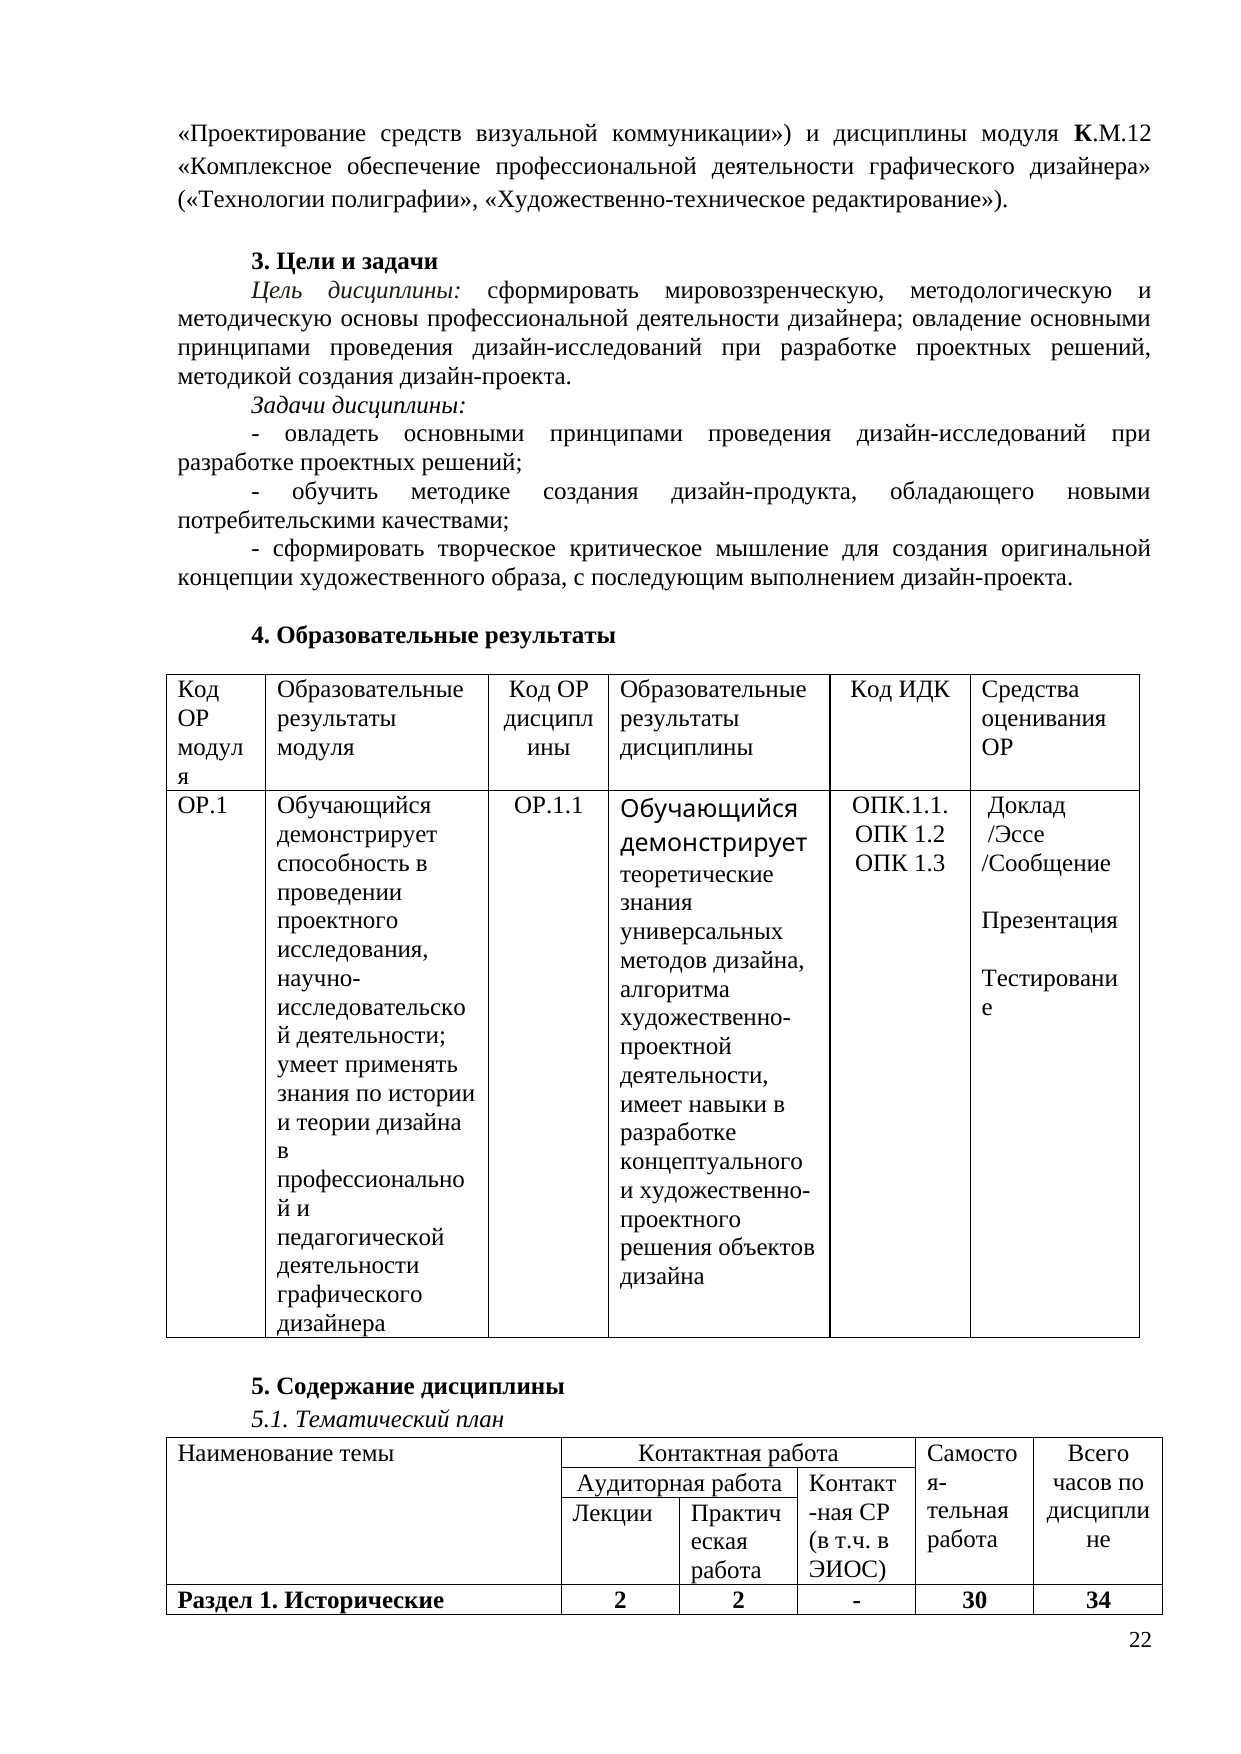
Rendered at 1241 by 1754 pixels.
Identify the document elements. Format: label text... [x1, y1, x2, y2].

table_header Код ОР модуля [167, 675, 265, 789]
table_cell Лекции [562, 1498, 679, 1584]
text - обучить методике создания дизайн-продукта, обладающего новыми потребительскими качествами; [177, 476, 1152, 533]
text - овладеть основными принципами проведения дизайн-исследований при разработке проектных решений; [177, 418, 1152, 476]
table_header Контактная работа [562, 1438, 915, 1467]
table_cell - [798, 1585, 915, 1614]
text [177, 118, 1152, 213]
table_header Всего часов по дисциплине [1034, 1438, 1162, 1584]
table_cell 34 [1034, 1585, 1162, 1614]
table_header Образовательные результаты дисциплины [609, 675, 829, 789]
table_cell ОПК.1.1. ОПК 1.2 ОПК 1.3 [831, 791, 970, 1337]
text 3. Цели и задачи [177, 246, 1152, 275]
text 5. Содержание дисциплины [177, 1371, 1152, 1400]
table_header Самостоя-тельная работа [916, 1438, 1033, 1584]
table_cell ОР.1.1 [489, 791, 608, 1337]
table_header Образовательные результаты модуля [266, 675, 488, 789]
table_cell Практическая работа [680, 1498, 797, 1584]
table_cell 2 [680, 1585, 797, 1614]
text 4. Образовательные результаты [177, 620, 1152, 648]
text 5.1. Тематический план [177, 1404, 1152, 1433]
table_cell Контакт-ная СР (в т.ч. в ЭИОС) [798, 1468, 915, 1584]
table_header Средства оценивания ОР [971, 675, 1139, 789]
table_cell 2 [562, 1585, 679, 1614]
table_cell ОР.1 [167, 791, 265, 1337]
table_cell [167, 1585, 561, 1614]
table_header Код ОР дисциплины [489, 675, 608, 789]
table_header Наименование темы [167, 1438, 561, 1584]
table_cell Аудиторная работа [562, 1468, 797, 1497]
table_cell Доклад /Эссе /Сообщение Презентация Тестирование [971, 791, 1139, 1337]
table_cell Обучающийся демонстрирует способность в проведении проектного исследования, научно-исследовательской деятельности; умеет применять знания по истории и теории дизайна в профессиональной и педагогической деятельности графического дизайнера [266, 791, 488, 1337]
table_header Код ИДК [831, 675, 970, 789]
text Цель дисциплины: сформировать мировоззренческую, методологическую и методическую основы профессиональной деятельности дизайнера; овладение основными принципами проведения дизайн-исследований при разработке проектных решений, методикой создания дизайн-проекта. [177, 275, 1152, 390]
text - сформировать творческое критическое мышление для создания оригинальной концепции художественного образа, с последующим выполнением дизайн-проекта. [177, 533, 1152, 591]
text Задачи дисциплины: [177, 390, 1152, 418]
table_cell Обучающийся демонстрирует теоретические знания универсальных методов дизайна, алгоритма художественно-проектной деятельности, имеет навыки в разработке концептуального и художественно-проектного решения объектов дизайна [609, 791, 829, 1337]
table_cell 30 [916, 1585, 1033, 1614]
